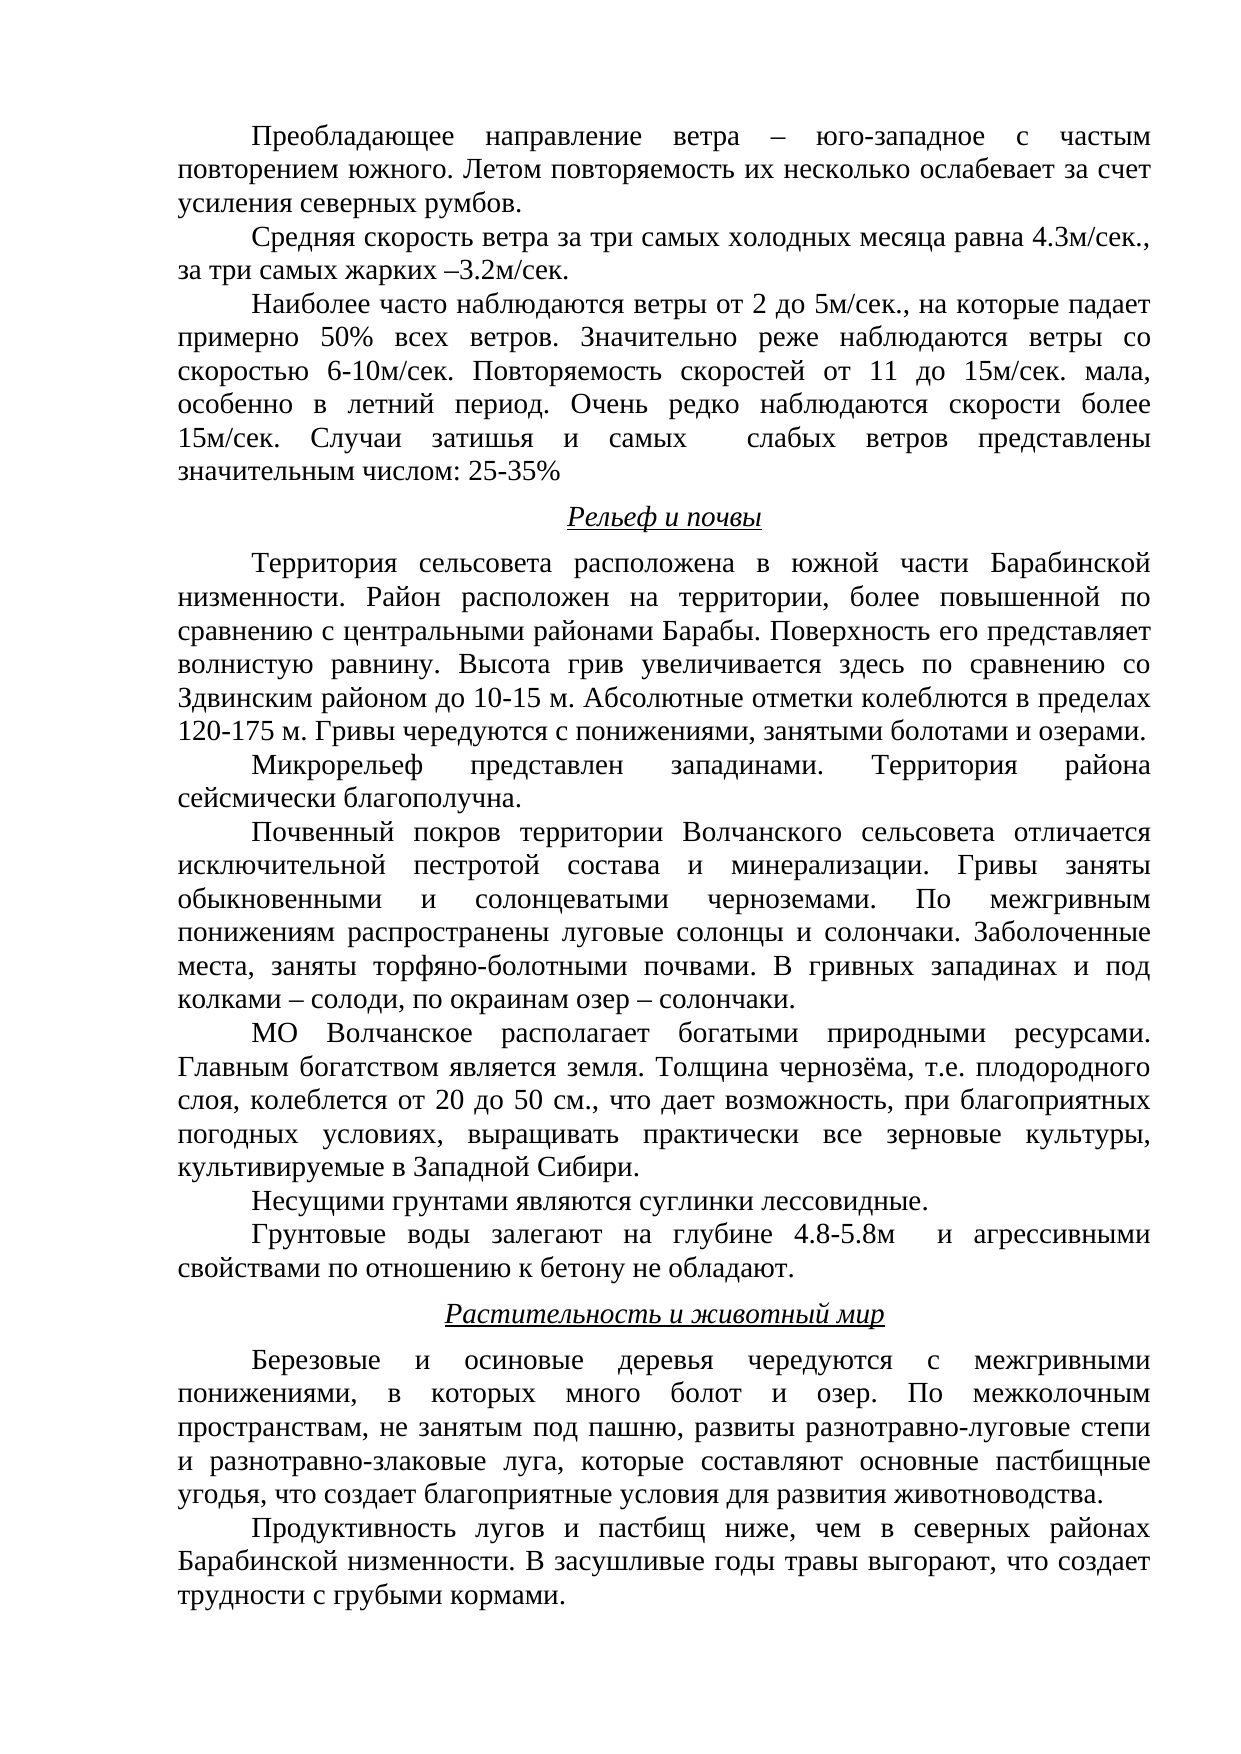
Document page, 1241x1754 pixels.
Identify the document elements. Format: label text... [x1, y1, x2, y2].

text Территория сельсовета расположена в южной части Барабинской низменности. Район расположен на территории, более повышенной по сравнению с центральными районами Барабы. Поверхность его представляет волнистую равнину. Высота грив увеличивается здесь по сравнению со Здвинским районом до 10-. Абсолютные отметки колеблются в пределах 120-. Гривы чередуются с понижениями, занятыми болотами и озерами. [177, 546, 1152, 747]
text Преобладающее направление ветра – юго-западное с частым повторением южного. Летом повторяемость их несколько ослабевает за счет усиления северных румбов. [177, 118, 1152, 219]
text МО Волчанское располагает богатыми природными ресурсами. Главным богатством является земля. Толщина чернозёма, т.е. плодородного слоя, колеблется от 20 до ., что дает возможность, при благоприятных погодных условиях, выращивать практически все зерновые культуры, культивируемые в Западной Сибири. [177, 1015, 1152, 1183]
text Продуктивность лугов и пастбищ ниже, чем в северных районах Барабинской низменности. В засушливые годы травы выгорают, что создает трудности с грубыми кормами. [177, 1510, 1152, 1610]
text Березовые и осиновые деревья чередуются с межгривными понижениями, в которых много болот и озер. По межколочным пространствам, не занятым под пашню, развиты разнотравно-луговые степи и разнотравно-злаковые луга, которые составляют основные пастбищные угодья, что создает благоприятные условия для развития животноводства. [177, 1342, 1152, 1510]
text Почвенный покров территории Волчанского сельсовета отличается исключительной пестротой состава и минерализации. Гривы заняты обыкновенными и солонцеватыми черноземами. По межгривным понижениям распространены луговые солонцы и солончаки. Заболоченные места, заняты торфяно-болотными почвами. В гривных западинах и под колками – солоди, по окраинам озер – солончаки. [177, 814, 1152, 1015]
text Рельеф и почвы [177, 499, 1152, 533]
text Микрорельеф представлен западинами. Территория района сейсмически благополучна. [177, 747, 1152, 814]
text Средняя скорость ветра за три самых холодных месяца равна 4.3м/сек., за три самых жарких –3.2м/сек. [177, 219, 1152, 286]
text Грунтовые воды залегают на глубине 4.8-5.8м и агрессивными свойствами по отношению к бетону не обладают. [177, 1216, 1152, 1283]
text Растительность и животный мир [177, 1296, 1152, 1329]
text Несущими грунтами являются суглинки лессовидные. [177, 1183, 1152, 1216]
text Наиболее часто наблюдаются ветры от 2 до 5м/сек., на которые падает примерно 50% всех ветров. Значительно реже наблюдаются ветры со скоростью 6-10м/сек. Повторяемость скоростей от 11 до 15м/сек. мала, особенно в летний период. Очень редко наблюдаются скорости более 15м/сек. Случаи затишья и самых слабых ветров представлены значительным числом: 25-35% [177, 286, 1152, 487]
